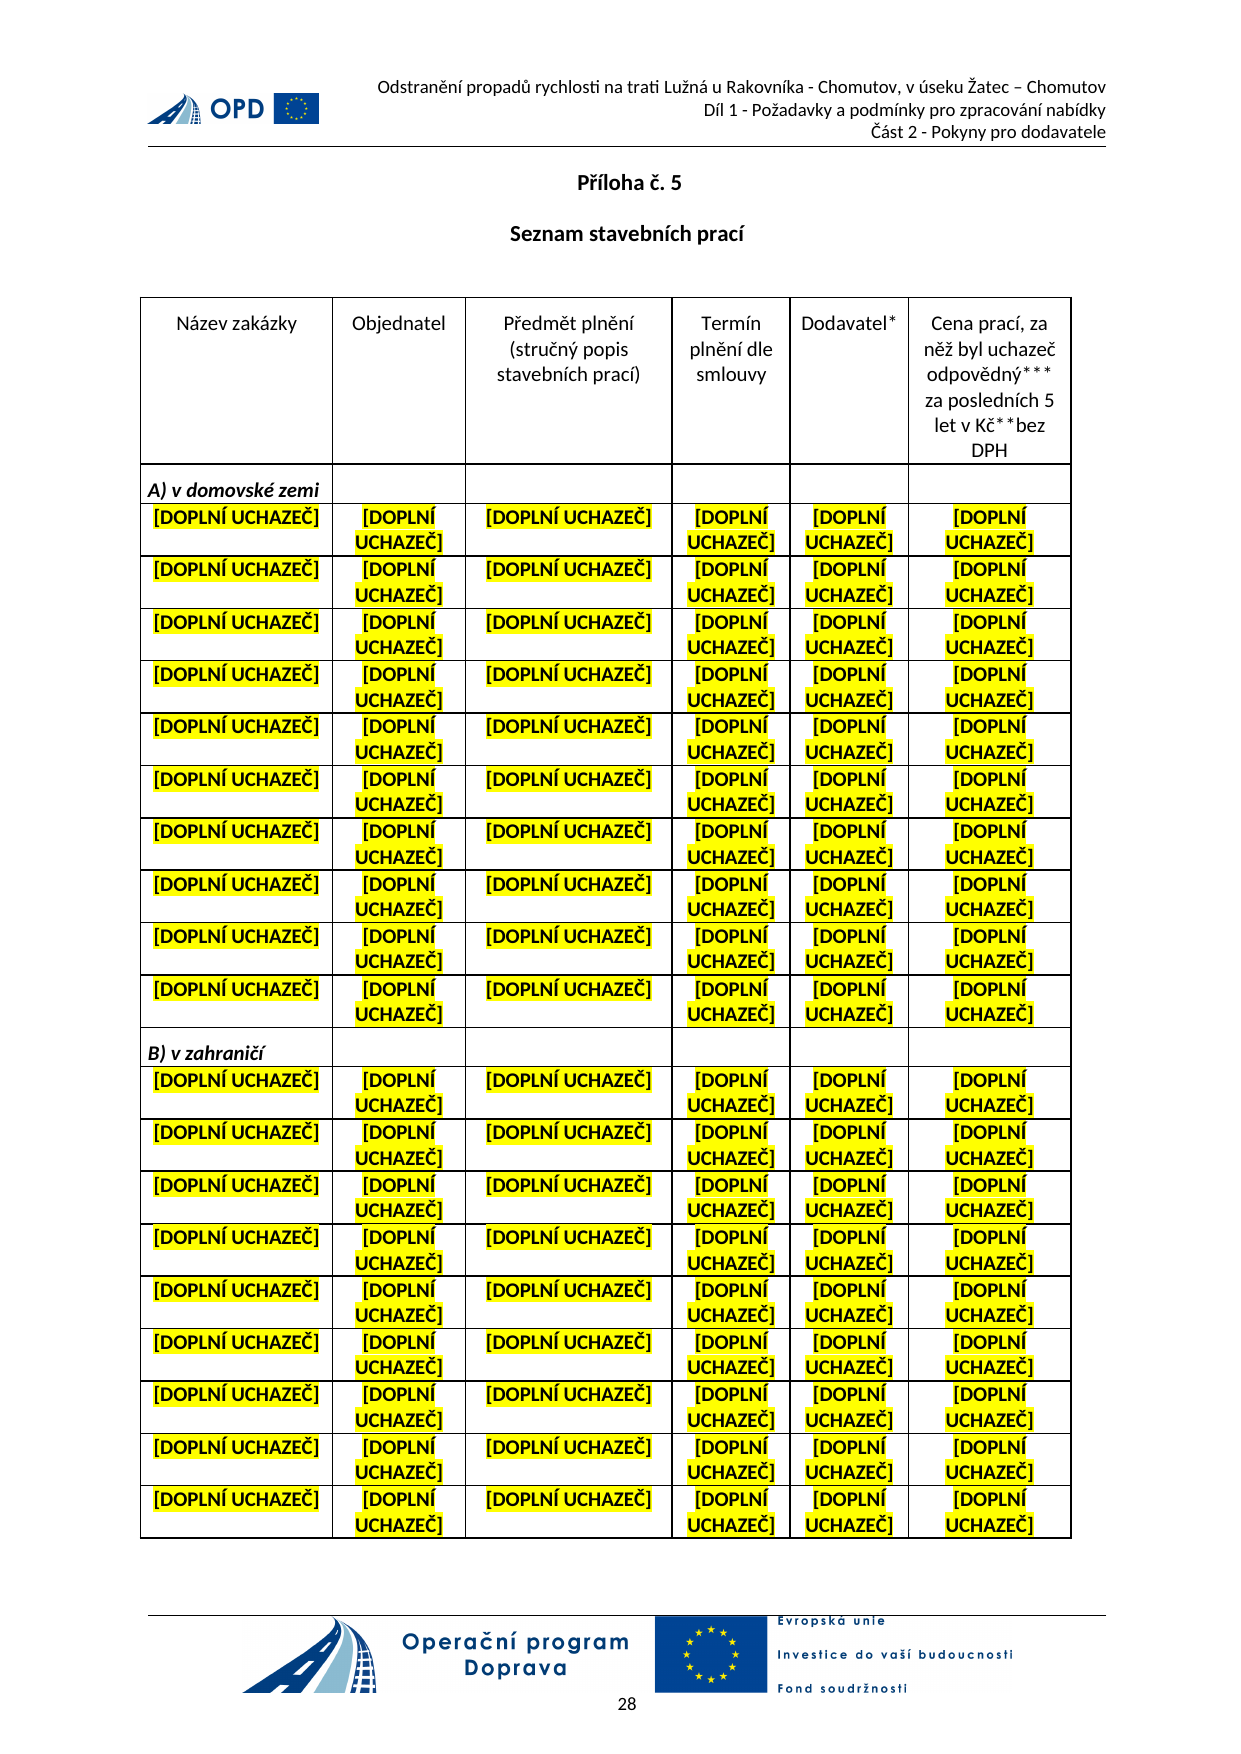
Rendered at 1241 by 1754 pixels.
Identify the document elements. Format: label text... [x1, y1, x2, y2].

table_cell [DOPLNÍ UCHAZEČ] [466, 661, 671, 712]
table_cell [DOPLNÍ UCHAZEČ] [141, 714, 332, 764]
table_cell [DOPLNÍ UCHAZEČ] [333, 1329, 465, 1380]
table_cell [DOPLNÍ UCHAZEČ] [909, 819, 953, 869]
table_cell [DOPLNÍ UCHAZEČ] [886, 1225, 908, 1275]
table_cell [DOPLNÍ UCHAZEČ] [673, 1277, 695, 1328]
table_cell [791, 1028, 908, 1066]
table_cell [DOPLNÍ UCHAZEČ] [1026, 1486, 1070, 1537]
table_cell [DOPLNÍ UCHAZEČ] [333, 766, 362, 817]
table_cell [DOPLNÍ UCHAZEČ] [791, 1067, 813, 1118]
table_cell [DOPLNÍ UCHAZEČ] [435, 1225, 465, 1275]
table_cell [DOPLNÍ UCHAZEČ] [466, 504, 671, 555]
table_cell [DOPLNÍ UCHAZEČ] [141, 557, 332, 607]
table_cell [DOPLNÍ UCHAZEČ] [1026, 766, 1070, 817]
table_cell [DOPLNÍ UCHAZEČ] [886, 923, 908, 974]
table_cell [DOPLNÍ UCHAZEČ] [673, 1382, 695, 1432]
table_cell [DOPLNÍ UCHAZEČ] [673, 557, 695, 607]
table_cell [DOPLNÍ UCHAZEČ] [768, 766, 789, 817]
table_cell [DOPLNÍ UCHAZEČ] [435, 557, 465, 607]
table_cell [DOPLNÍ UCHAZEČ] [791, 1434, 813, 1485]
table_cell [DOPLNÍ UCHAZEČ] [886, 1434, 908, 1485]
table_cell [DOPLNÍ UCHAZEČ] [466, 1382, 671, 1432]
table_cell [DOPLNÍ UCHAZEČ] [333, 923, 362, 974]
table_cell [DOPLNÍ UCHAZEČ] [435, 1277, 465, 1328]
table_cell [909, 465, 1070, 503]
table_cell [DOPLNÍ UCHAZEČ] [791, 1172, 908, 1223]
table_cell [DOPLNÍ UCHAZEČ] [673, 609, 695, 660]
table_cell [DOPLNÍ UCHAZEČ] [333, 504, 465, 555]
table_cell [DOPLNÍ UCHAZEČ] [673, 1329, 789, 1380]
table_cell [673, 465, 789, 503]
table_cell [DOPLNÍ UCHAZEČ] [1026, 976, 1070, 1027]
table_cell [DOPLNÍ UCHAZEČ] [435, 609, 465, 660]
table_cell [DOPLNÍ UCHAZEČ] [909, 1329, 1070, 1380]
table_cell [DOPLNÍ UCHAZEČ] [1026, 609, 1070, 660]
table_cell [DOPLNÍ UCHAZEČ] [768, 714, 789, 764]
table_cell [DOPLNÍ UCHAZEČ] [333, 819, 362, 869]
table_cell [DOPLNÍ UCHAZEČ] [1026, 1120, 1070, 1170]
table_cell [DOPLNÍ UCHAZEČ] [768, 1277, 789, 1328]
table_cell [DOPLNÍ UCHAZEČ] [768, 1434, 789, 1485]
table_cell B) v zahraničí [141, 1028, 332, 1066]
table_cell [DOPLNÍ UCHAZEČ] [435, 1382, 465, 1432]
table_cell [DOPLNÍ UCHAZEČ] [1026, 661, 1070, 712]
table_cell [DOPLNÍ UCHAZEČ] [886, 1277, 908, 1328]
table_cell [DOPLNÍ UCHAZEČ] [141, 1434, 332, 1485]
table_cell [DOPLNÍ UCHAZEČ] [791, 1225, 813, 1275]
table_cell [DOPLNÍ UCHAZEČ] [1026, 819, 1070, 869]
table_cell [333, 465, 465, 503]
table_cell [DOPLNÍ UCHAZEČ] [1026, 923, 1070, 974]
table_header Termín plnění dle smlouvy [673, 298, 789, 463]
table_cell [DOPLNÍ UCHAZEČ] [791, 923, 813, 974]
table_header Cena prací, za něž byl uchazeč odpovědný*** za posledních 5 let v Kč**bez DPH [909, 298, 1070, 463]
table_cell [DOPLNÍ UCHAZEČ] [141, 819, 332, 869]
table_cell [DOPLNÍ UCHAZEČ] [909, 766, 953, 817]
table_cell [DOPLNÍ UCHAZEČ] [466, 714, 671, 764]
table_cell [DOPLNÍ UCHAZEČ] [768, 1225, 789, 1275]
table_cell [DOPLNÍ UCHAZEČ] [791, 1120, 813, 1170]
table_cell [DOPLNÍ UCHAZEČ] [333, 557, 362, 607]
table_cell [DOPLNÍ UCHAZEČ] [791, 976, 813, 1027]
table_cell [DOPLNÍ UCHAZEČ] [1026, 1225, 1070, 1275]
table_cell [DOPLNÍ UCHAZEČ] [768, 557, 789, 607]
table_cell [DOPLNÍ UCHAZEČ] [466, 1486, 671, 1537]
table_cell [DOPLNÍ UCHAZEČ] [673, 1067, 695, 1118]
table_cell [DOPLNÍ UCHAZEČ] [333, 1382, 362, 1432]
table_cell [DOPLNÍ UCHAZEČ] [768, 976, 789, 1027]
table_cell [DOPLNÍ UCHAZEČ] [466, 766, 671, 817]
table_cell [DOPLNÍ UCHAZEČ] [141, 609, 332, 660]
table_cell [DOPLNÍ UCHAZEČ] [791, 1277, 813, 1328]
table_cell [DOPLNÍ UCHAZEČ] [1026, 1434, 1070, 1485]
table_cell [DOPLNÍ UCHAZEČ] [141, 976, 332, 1027]
table_cell [DOPLNÍ UCHAZEČ] [791, 1382, 813, 1432]
table_cell [DOPLNÍ UCHAZEČ] [141, 661, 332, 712]
table_cell [DOPLNÍ UCHAZEČ] [673, 1434, 695, 1485]
table_cell [DOPLNÍ UCHAZEČ] [909, 1120, 953, 1170]
table_cell [DOPLNÍ UCHAZEČ] [1026, 1277, 1070, 1328]
table_cell [DOPLNÍ UCHAZEČ] [673, 766, 695, 817]
table_cell [DOPLNÍ UCHAZEČ] [435, 871, 465, 922]
table_cell [DOPLNÍ UCHAZEČ] [141, 504, 332, 555]
table_cell [DOPLNÍ UCHAZEČ] [435, 661, 465, 712]
table_cell [DOPLNÍ UCHAZEČ] [141, 1225, 332, 1275]
table_cell [DOPLNÍ UCHAZEČ] [909, 609, 953, 660]
table_cell [DOPLNÍ UCHAZEČ] [768, 661, 789, 712]
table_cell [DOPLNÍ UCHAZEČ] [333, 1434, 362, 1485]
table_cell [DOPLNÍ UCHAZEČ] [886, 819, 908, 869]
table_cell [DOPLNÍ UCHAZEČ] [791, 661, 813, 712]
table_cell [DOPLNÍ UCHAZEČ] [435, 1120, 465, 1170]
table_header Název zakázky [141, 298, 332, 463]
table_header Dodavatel* [791, 298, 908, 463]
table_cell [466, 465, 671, 503]
picture [147, 93, 319, 124]
table_cell [DOPLNÍ UCHAZEČ] [909, 661, 953, 712]
table_cell [DOPLNÍ UCHAZEČ] [673, 819, 695, 869]
table_cell [DOPLNÍ UCHAZEČ] [1026, 1382, 1070, 1432]
table_cell [DOPLNÍ UCHAZEČ] [141, 1067, 332, 1118]
table_cell [DOPLNÍ UCHAZEČ] [435, 1486, 465, 1537]
table_cell [DOPLNÍ UCHAZEČ] [141, 1329, 332, 1380]
table_cell [DOPLNÍ UCHAZEČ] [909, 1382, 953, 1432]
table_cell [DOPLNÍ UCHAZEČ] [466, 1329, 671, 1380]
table_cell [DOPLNÍ UCHAZEČ] [141, 1382, 332, 1432]
table_cell [DOPLNÍ UCHAZEČ] [791, 819, 813, 869]
table_cell [DOPLNÍ UCHAZEČ] [909, 1067, 953, 1118]
table_cell [DOPLNÍ UCHAZEČ] [466, 1434, 671, 1485]
table_cell [DOPLNÍ UCHAZEČ] [435, 1434, 465, 1485]
table_cell [DOPLNÍ UCHAZEČ] [909, 923, 953, 974]
table_cell [791, 465, 908, 503]
table_header Předmět plnění (stručný popis stavebních prací) [466, 298, 671, 463]
table_cell [DOPLNÍ UCHAZEČ] [909, 976, 953, 1027]
table_cell [DOPLNÍ UCHAZEČ] [333, 714, 362, 764]
table_cell [DOPLNÍ UCHAZEČ] [886, 1486, 908, 1537]
table_cell [DOPLNÍ UCHAZEČ] [141, 1172, 332, 1223]
table_cell [DOPLNÍ UCHAZEČ] [909, 714, 953, 764]
table_cell [DOPLNÍ UCHAZEČ] [333, 661, 362, 712]
table_cell [909, 1028, 1070, 1066]
table_cell [DOPLNÍ UCHAZEČ] [886, 714, 908, 764]
table_cell [DOPLNÍ UCHAZEČ] [141, 923, 332, 974]
table_cell [DOPLNÍ UCHAZEČ] [466, 1172, 671, 1223]
table_cell [DOPLNÍ UCHAZEČ] [886, 1067, 908, 1118]
table_cell [DOPLNÍ UCHAZEČ] [909, 1434, 953, 1485]
table_cell [DOPLNÍ UCHAZEČ] [466, 1277, 671, 1328]
table_cell [DOPLNÍ UCHAZEČ] [141, 766, 332, 817]
table_cell [333, 1028, 465, 1066]
table_cell [DOPLNÍ UCHAZEČ] [886, 1120, 908, 1170]
table_cell [DOPLNÍ UCHAZEČ] [466, 923, 671, 974]
table_header Objednatel [333, 298, 465, 463]
table_cell [DOPLNÍ UCHAZEČ] [673, 714, 695, 764]
table_cell [DOPLNÍ UCHAZEČ] [886, 1382, 908, 1432]
table_cell [DOPLNÍ UCHAZEČ] [673, 504, 789, 555]
table_cell [DOPLNÍ UCHAZEČ] [791, 1329, 908, 1380]
table_cell [DOPLNÍ UCHAZEČ] [768, 1120, 789, 1170]
table_cell [DOPLNÍ UCHAZEČ] [673, 871, 695, 922]
table_cell [DOPLNÍ UCHAZEČ] [886, 609, 908, 660]
picture [242, 1616, 1012, 1693]
table_cell [DOPLNÍ UCHAZEČ] [673, 1120, 695, 1170]
table_cell [DOPLNÍ UCHAZEČ] [1026, 714, 1070, 764]
table_cell [DOPLNÍ UCHAZEČ] [435, 714, 465, 764]
table_cell [DOPLNÍ UCHAZEČ] [768, 871, 789, 922]
table_cell [DOPLNÍ UCHAZEČ] [768, 1486, 789, 1537]
table_cell [DOPLNÍ UCHAZEČ] [673, 976, 695, 1027]
table_cell [DOPLNÍ UCHAZEČ] [435, 976, 465, 1027]
table_cell [DOPLNÍ UCHAZEČ] [791, 609, 813, 660]
table_cell [DOPLNÍ UCHAZEČ] [768, 1067, 789, 1118]
table_cell [DOPLNÍ UCHAZEČ] [466, 1225, 671, 1275]
table_cell [DOPLNÍ UCHAZEČ] [466, 609, 671, 660]
table_cell [DOPLNÍ UCHAZEČ] [673, 661, 695, 712]
table_cell [DOPLNÍ UCHAZEČ] [333, 1486, 362, 1537]
table_cell [DOPLNÍ UCHAZEČ] [909, 504, 1070, 555]
table_cell [DOPLNÍ UCHAZEČ] [333, 1277, 362, 1328]
table_cell A) v domovské zemi [141, 465, 332, 503]
table_cell [DOPLNÍ UCHAZEČ] [909, 557, 953, 607]
table_cell [DOPLNÍ UCHAZEČ] [673, 1225, 695, 1275]
table_cell [DOPLNÍ UCHAZEČ] [466, 557, 671, 607]
table_cell [DOPLNÍ UCHAZEČ] [1026, 1067, 1070, 1118]
table_cell [DOPLNÍ UCHAZEČ] [909, 1225, 953, 1275]
table_cell [DOPLNÍ UCHAZEČ] [791, 766, 813, 817]
table_cell [DOPLNÍ UCHAZEČ] [768, 1382, 789, 1432]
table_cell [DOPLNÍ UCHAZEČ] [673, 923, 695, 974]
table_cell [DOPLNÍ UCHAZEČ] [333, 609, 362, 660]
table_cell [DOPLNÍ UCHAZEČ] [435, 923, 465, 974]
table_cell [DOPLNÍ UCHAZEČ] [909, 871, 953, 922]
table_cell [DOPLNÍ UCHAZEČ] [886, 661, 908, 712]
table_cell [DOPLNÍ UCHAZEČ] [435, 819, 465, 869]
table_cell [DOPLNÍ UCHAZEČ] [466, 819, 671, 869]
table_cell [DOPLNÍ UCHAZEČ] [435, 1067, 465, 1118]
table_cell [DOPLNÍ UCHAZEČ] [1026, 871, 1070, 922]
table_cell [DOPLNÍ UCHAZEČ] [791, 714, 813, 764]
table_cell [DOPLNÍ UCHAZEČ] [768, 923, 789, 974]
table_cell [DOPLNÍ UCHAZEČ] [141, 871, 332, 922]
table_cell [DOPLNÍ UCHAZEČ] [673, 1486, 695, 1537]
table_cell [DOPLNÍ UCHAZEČ] [333, 1172, 465, 1223]
table_cell [DOPLNÍ UCHAZEČ] [886, 557, 908, 607]
table_cell [DOPLNÍ UCHAZEČ] [466, 1120, 671, 1170]
table_cell [DOPLNÍ UCHAZEČ] [466, 871, 671, 922]
table_cell [DOPLNÍ UCHAZEČ] [333, 1120, 362, 1170]
table_cell [DOPLNÍ UCHAZEČ] [673, 1172, 789, 1223]
text Příloha č. 5 [148, 168, 1106, 197]
table_cell [DOPLNÍ UCHAZEČ] [466, 1067, 671, 1118]
table_cell [DOPLNÍ UCHAZEČ] [1026, 557, 1070, 607]
table_cell [DOPLNÍ UCHAZEČ] [791, 1486, 813, 1537]
table_cell [DOPLNÍ UCHAZEČ] [141, 1486, 332, 1537]
table_cell [DOPLNÍ UCHAZEČ] [768, 609, 789, 660]
table_cell [DOPLNÍ UCHAZEČ] [768, 819, 789, 869]
table_cell [DOPLNÍ UCHAZEČ] [886, 871, 908, 922]
table_cell [DOPLNÍ UCHAZEČ] [435, 766, 465, 817]
table_cell [DOPLNÍ UCHAZEČ] [333, 871, 362, 922]
table_cell [DOPLNÍ UCHAZEČ] [886, 766, 908, 817]
table_cell [DOPLNÍ UCHAZEČ] [333, 1067, 362, 1118]
table_cell [DOPLNÍ UCHAZEČ] [466, 976, 671, 1027]
table_cell [DOPLNÍ UCHAZEČ] [333, 1225, 362, 1275]
table_cell [DOPLNÍ UCHAZEČ] [141, 1277, 332, 1328]
table_cell [DOPLNÍ UCHAZEČ] [909, 1486, 953, 1537]
text Seznam stavebních prací [148, 222, 1106, 247]
table_cell [DOPLNÍ UCHAZEČ] [909, 1277, 953, 1328]
table_cell [673, 1028, 789, 1066]
table_cell [466, 1028, 671, 1066]
table_cell [DOPLNÍ UCHAZEČ] [886, 976, 908, 1027]
table_cell [DOPLNÍ UCHAZEČ] [791, 557, 813, 607]
table_cell [DOPLNÍ UCHAZEČ] [791, 504, 908, 555]
table_cell [DOPLNÍ UCHAZEČ] [791, 871, 813, 922]
table_cell [DOPLNÍ UCHAZEČ] [141, 1120, 332, 1170]
table_cell [DOPLNÍ UCHAZEČ] [333, 976, 362, 1027]
table_cell [DOPLNÍ UCHAZEČ] [909, 1172, 1070, 1223]
